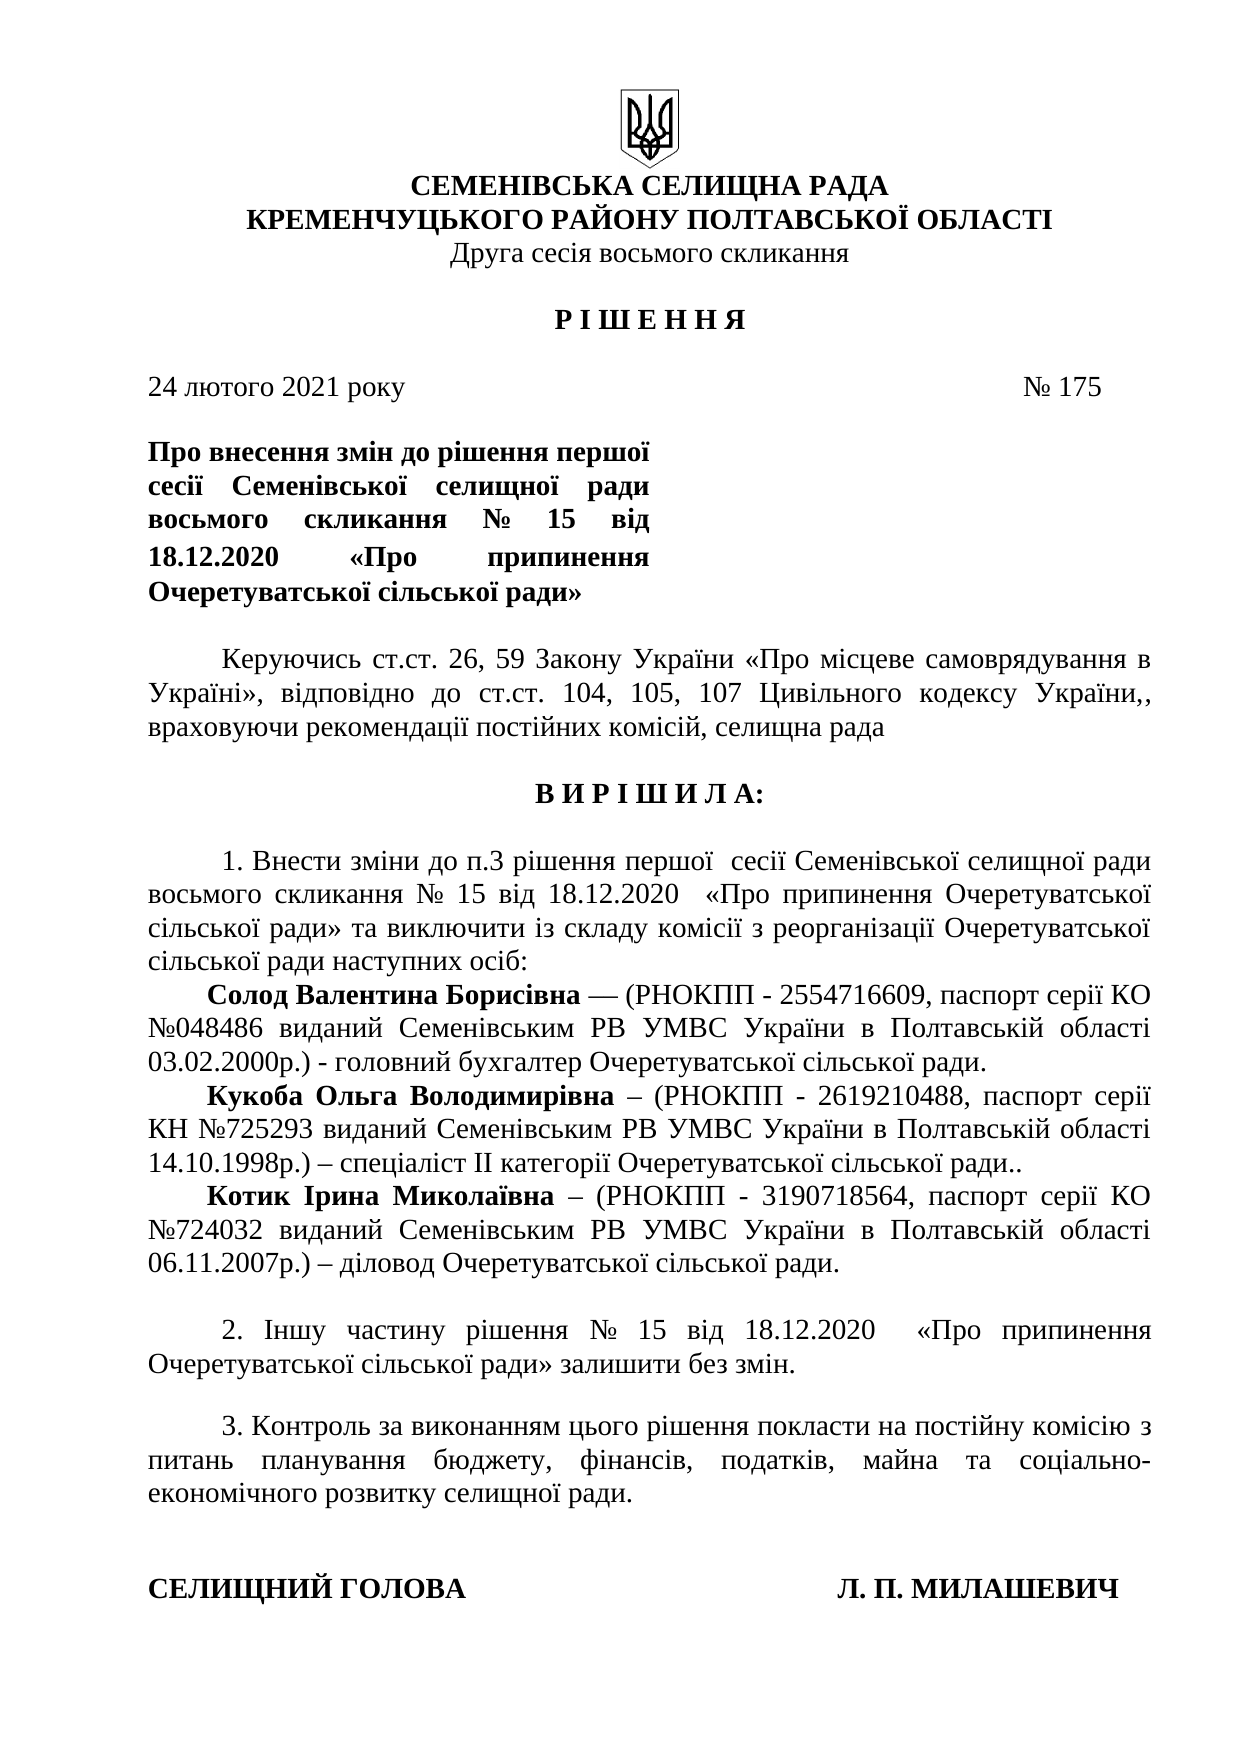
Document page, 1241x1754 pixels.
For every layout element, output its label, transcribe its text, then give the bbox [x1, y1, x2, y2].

text СЕМЕНІВСЬКА СЕЛИЩНА РАДА [148, 168, 1152, 202]
text 1. Внести зміни до п.3 рішення першої сесії Семенівської селищної ради восьмого скликання № 15 від 18.12.2020 «Про припинення Очеретуватської сільської ради» та виключити із складу комісії з реорганізації Очеретуватської сільської ради наступних осіб: [148, 843, 1152, 977]
text Друга сесія восьмого скликання [148, 235, 1152, 269]
text СЕЛИЩНИЙ ГОЛОВА Л. П. МИЛАШЕВИЧ [148, 1571, 1152, 1605]
text Кукоба Ольга Володимирівна – (РНОКПП - 2619210488, паспорт серії КН №725293 виданий Семенівським РВ УМВС України в Полтавській області 14.10.1998р.) – спеціаліст ІІ категорії Очеретуватської сільської ради.. [148, 1078, 1152, 1178]
text Керуючись ст.ст. 26, 59 Закону України «Про місцеве самоврядування в Україні», відповідно до ст.ст. 104, 105, 107 Цивільного кодексу України,, враховуючи рекомендації постійних комісій, селищна рада [148, 642, 1152, 742]
text Р І Ш Е Н Н Я [148, 302, 1152, 336]
text В И Р І Ш И Л А: [148, 776, 1152, 809]
text Солод Валентина Борисівна –– (РНОКПП - 2554716609, паспорт серії КО №048486 виданий Семенівським РВ УМВС України в Полтавській області 03.02.2000р.) - головний бухгалтер Очеретуватської сільської ради. [148, 977, 1152, 1078]
text Котик Ірина Миколаївна – (РНОКПП - 3190718564, паспорт серії КО №724032 виданий Семенівським РВ УМВС України в Полтавській області 06.11.2007р.) – діловод Очеретуватської сільської ради. [148, 1178, 1152, 1279]
text 24 лютого 2021 року № 175 [148, 369, 1152, 403]
picture [619, 88, 680, 169]
text 3. Контроль за виконанням цього рішення покласти на постійну комісію з питань планування бюджету, фінансів, податків, майна та соціально-економічного розвитку селищної ради. [148, 1408, 1152, 1509]
text КРЕМЕНЧУЦЬКОГО РАЙОНУ ПОЛТАВСЬКОЇ ОБЛАСТІ [148, 202, 1152, 235]
text 2. Іншу частину рішення № 15 від 18.12.2020 «Про припинення Очеретуватської сільської ради» залишити без змін. [148, 1312, 1152, 1379]
text Про внесення змін до рішення першої сесії Семенівської селищної ради восьмого скликання № 15 від 18.12.2020 «Про припинення Очеретуватської сільської ради» [148, 434, 650, 608]
